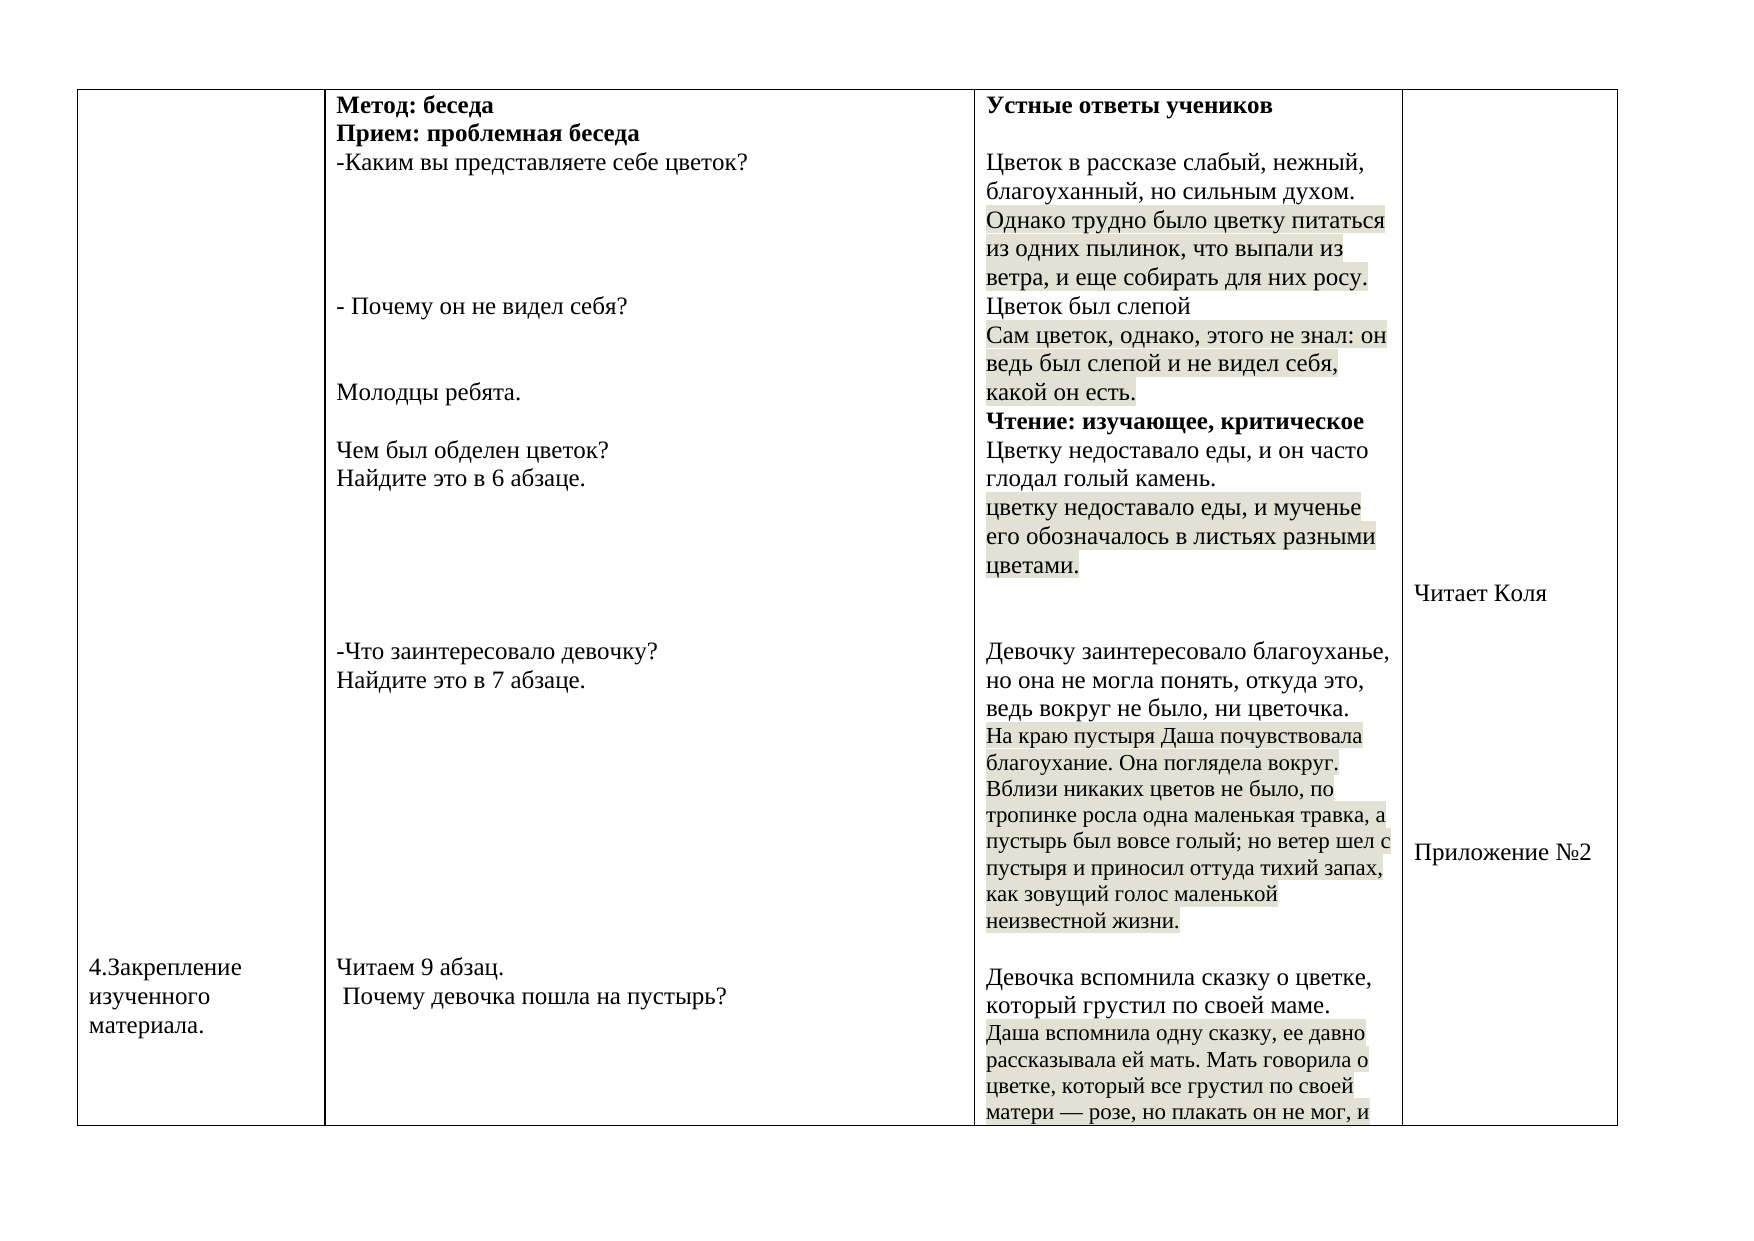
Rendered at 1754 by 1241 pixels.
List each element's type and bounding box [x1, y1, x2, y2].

table_cell [78, 90, 324, 1125]
table_cell [1403, 90, 1617, 1125]
table_cell [975, 90, 1402, 1125]
table_cell [326, 90, 974, 1125]
